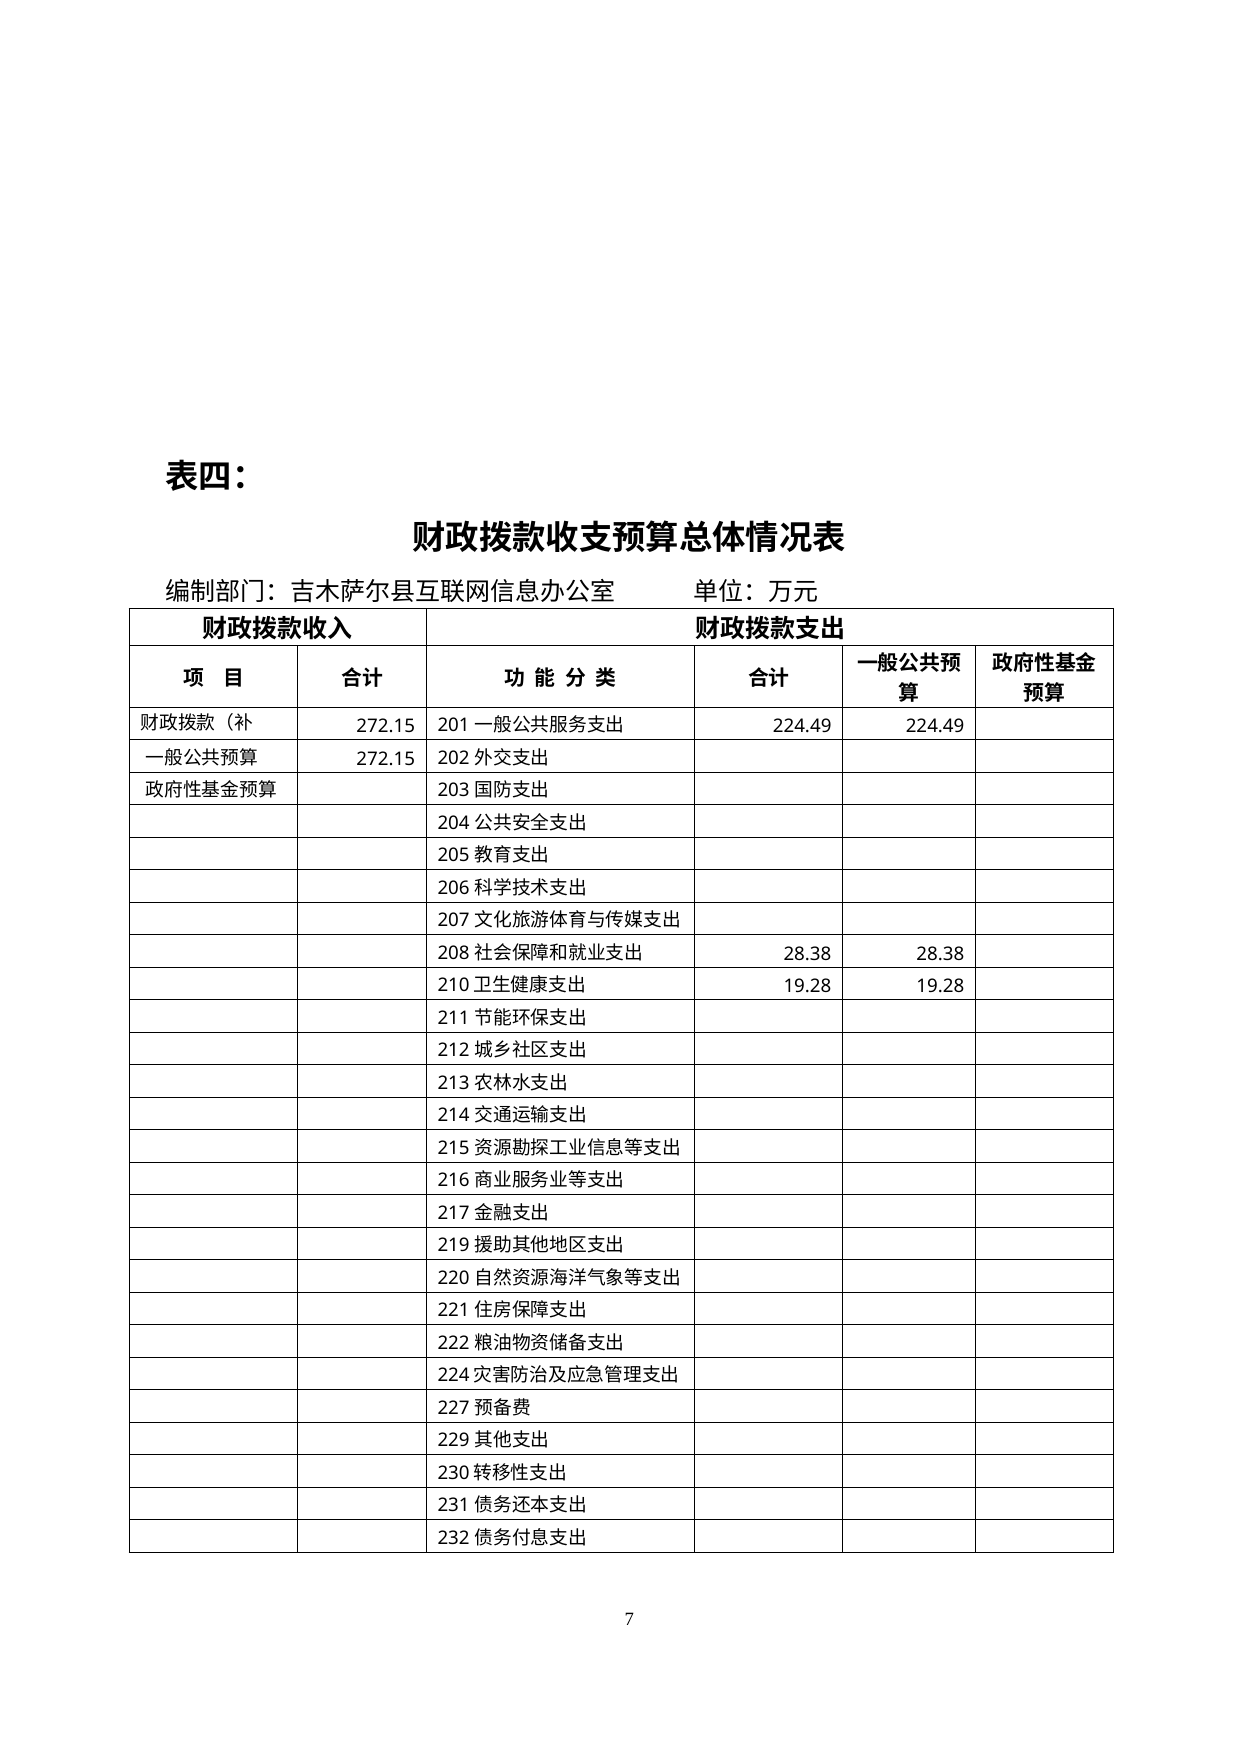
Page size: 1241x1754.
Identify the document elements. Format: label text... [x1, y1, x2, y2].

table_cell [130, 1000, 297, 1032]
table_cell [976, 870, 1113, 902]
table_cell 224.49 [695, 708, 842, 739]
table_cell [976, 1033, 1113, 1064]
table_cell [130, 1228, 297, 1259]
table_cell 212 城乡社区支出 [427, 1033, 694, 1064]
table_cell [130, 1065, 297, 1097]
table_cell 210卫生健康支出 [427, 968, 694, 999]
table_cell 项 目 [130, 646, 297, 707]
table_cell 204 公共安全支出 [427, 805, 694, 837]
table_cell 231 债务还本支出 [427, 1488, 694, 1519]
table_cell 208 社会保障和就业支出 [427, 935, 694, 967]
table_cell 合计 [695, 646, 842, 707]
table_cell [976, 1000, 1113, 1032]
table_cell [843, 1033, 975, 1064]
table_cell [695, 1488, 842, 1519]
table_cell [130, 838, 297, 869]
table_cell [298, 1228, 426, 1259]
table_cell [298, 1130, 426, 1162]
table_cell [695, 773, 842, 804]
table_cell 28.38 [843, 935, 975, 967]
table_header 财政拨款支出 [427, 609, 1113, 645]
table_cell [976, 1423, 1113, 1454]
table_cell 230转移性支出 [427, 1455, 694, 1487]
table_cell [976, 903, 1113, 934]
table_cell [298, 1325, 426, 1357]
table_cell [843, 1358, 975, 1389]
table_cell 219 援助其他地区支出 [427, 1228, 694, 1259]
table_cell [976, 1260, 1113, 1292]
table_cell [843, 805, 975, 837]
table_cell 224.49 [843, 708, 975, 739]
table_cell 221 住房保障支出 [427, 1293, 694, 1324]
table_cell [843, 1520, 975, 1552]
table_cell [130, 1358, 297, 1389]
table_cell [298, 870, 426, 902]
table_cell [976, 1098, 1113, 1129]
table_cell [130, 1423, 297, 1454]
table_cell 272.15 [298, 708, 426, 739]
table_cell [976, 1163, 1113, 1194]
table_cell 224灾害防治及应急管理支出 [427, 1358, 694, 1389]
text 表四： [165, 450, 1092, 498]
table_cell [695, 1325, 842, 1357]
table_cell 206 科学技术支出 [427, 870, 694, 902]
table_cell [130, 1195, 297, 1227]
table_cell [695, 1065, 842, 1097]
table_cell 272.15 [298, 740, 426, 772]
table_cell 213 农林水支出 [427, 1065, 694, 1097]
table_cell [976, 1358, 1113, 1389]
table_cell 合计 [298, 646, 426, 707]
table_cell [130, 1390, 297, 1422]
table_cell [695, 1163, 842, 1194]
table_cell [298, 838, 426, 869]
table_cell [695, 903, 842, 934]
table_cell 201 一般公共服务支出 [427, 708, 694, 739]
table_cell [130, 1325, 297, 1357]
table_cell [130, 1130, 297, 1162]
table_cell [843, 1098, 975, 1129]
table_cell [976, 1520, 1113, 1552]
table_cell [695, 805, 842, 837]
table_cell [130, 870, 297, 902]
table_cell 214 交通运输支出 [427, 1098, 694, 1129]
table_cell 203 国防支出 [427, 773, 694, 804]
table_cell [843, 1195, 975, 1227]
table_cell [298, 1163, 426, 1194]
table_cell [298, 805, 426, 837]
table_cell [843, 870, 975, 902]
table_cell 政府性基金预算 [976, 646, 1113, 707]
table_cell [695, 838, 842, 869]
table_cell [976, 1293, 1113, 1324]
table_cell [298, 1488, 426, 1519]
table_cell 财政拨款（补助） [130, 708, 297, 739]
table_cell [843, 740, 975, 772]
table_cell [843, 1163, 975, 1194]
table_cell [695, 1033, 842, 1064]
table_cell [843, 1325, 975, 1357]
table_cell [976, 1488, 1113, 1519]
table_cell [843, 1390, 975, 1422]
table_cell 207 文化旅游体育与传媒支出 [427, 903, 694, 934]
table_cell 232 债务付息支出 [427, 1520, 694, 1552]
table_cell [130, 1098, 297, 1129]
table_cell 一般公共预算 [843, 646, 975, 707]
table_cell 216 商业服务业等支出 [427, 1163, 694, 1194]
table_cell [976, 968, 1113, 999]
table_cell [695, 1455, 842, 1487]
table_header 财政拨款收入 [130, 609, 426, 645]
table_cell [976, 1390, 1113, 1422]
table_cell 一般公共预算 [130, 740, 297, 772]
table_cell 202 外交支出 [427, 740, 694, 772]
table_cell [843, 838, 975, 869]
table_cell 28.38 [695, 935, 842, 967]
table_cell [695, 1390, 842, 1422]
table_cell [695, 1195, 842, 1227]
table_cell [298, 1000, 426, 1032]
table_cell [298, 773, 426, 804]
table_cell [976, 1065, 1113, 1097]
table_cell [130, 935, 297, 967]
table_cell [130, 1163, 297, 1194]
table_cell [843, 773, 975, 804]
table_cell [298, 935, 426, 967]
table_cell [130, 968, 297, 999]
table_cell [976, 838, 1113, 869]
table_cell [130, 1520, 297, 1552]
table_cell [695, 1520, 842, 1552]
table_cell [298, 1293, 426, 1324]
table_cell [298, 1065, 426, 1097]
table_cell [130, 1455, 297, 1487]
table_cell [298, 1423, 426, 1454]
table_cell [843, 1065, 975, 1097]
table_cell [843, 1455, 975, 1487]
table_cell [843, 1130, 975, 1162]
table_cell [298, 1455, 426, 1487]
table_cell [130, 903, 297, 934]
table_cell [695, 1358, 842, 1389]
table_cell 19.28 [843, 968, 975, 999]
table_cell [130, 1260, 297, 1292]
table_cell 222 粮油物资储备支出 [427, 1325, 694, 1357]
table_cell [976, 708, 1113, 739]
table_cell [843, 1488, 975, 1519]
table_cell [976, 805, 1113, 837]
table_cell [298, 1195, 426, 1227]
table_cell 227 预备费 [427, 1390, 694, 1422]
table_cell [843, 1000, 975, 1032]
table_cell [695, 1000, 842, 1032]
table_cell [976, 1130, 1113, 1162]
table_cell [695, 740, 842, 772]
table_cell 229 其他支出 [427, 1423, 694, 1454]
table_cell [298, 1520, 426, 1552]
table_cell [298, 903, 426, 934]
text 编制部门：吉木萨尔县互联网信息办公室 单位：万元 [165, 572, 1092, 608]
table_cell [298, 1260, 426, 1292]
table_cell [843, 903, 975, 934]
table_cell 205 教育支出 [427, 838, 694, 869]
table_cell [298, 1098, 426, 1129]
table_cell 217 金融支出 [427, 1195, 694, 1227]
table_cell [130, 805, 297, 837]
table_cell [695, 1130, 842, 1162]
table_cell [695, 1423, 842, 1454]
table_cell [695, 1293, 842, 1324]
table_cell [976, 935, 1113, 967]
table_cell 功 能 分 类 [427, 646, 694, 707]
table_cell [976, 1228, 1113, 1259]
text 财政拨款收支预算总体情况表 [165, 511, 1092, 559]
table_cell [695, 1098, 842, 1129]
table_cell [976, 740, 1113, 772]
table_cell [695, 1260, 842, 1292]
table_cell [976, 1195, 1113, 1227]
table_cell [976, 1325, 1113, 1357]
table_cell [695, 870, 842, 902]
table_cell [130, 1033, 297, 1064]
table_cell [130, 1488, 297, 1519]
table_cell 政府性基金预算 [130, 773, 297, 804]
table_cell [843, 1423, 975, 1454]
table_cell 211 节能环保支出 [427, 1000, 694, 1032]
table_cell 19.28 [695, 968, 842, 999]
table_cell [843, 1260, 975, 1292]
table_cell 215 资源勘探工业信息等支出 [427, 1130, 694, 1162]
table_cell [843, 1293, 975, 1324]
table_cell [298, 1033, 426, 1064]
table_cell [976, 773, 1113, 804]
table_cell [298, 968, 426, 999]
table_cell [976, 1455, 1113, 1487]
table_cell [298, 1390, 426, 1422]
table_cell [130, 1293, 297, 1324]
table_cell [695, 1228, 842, 1259]
table_cell [843, 1228, 975, 1259]
table_cell [298, 1358, 426, 1389]
table_cell 220 自然资源海洋气象等支出 [427, 1260, 694, 1292]
